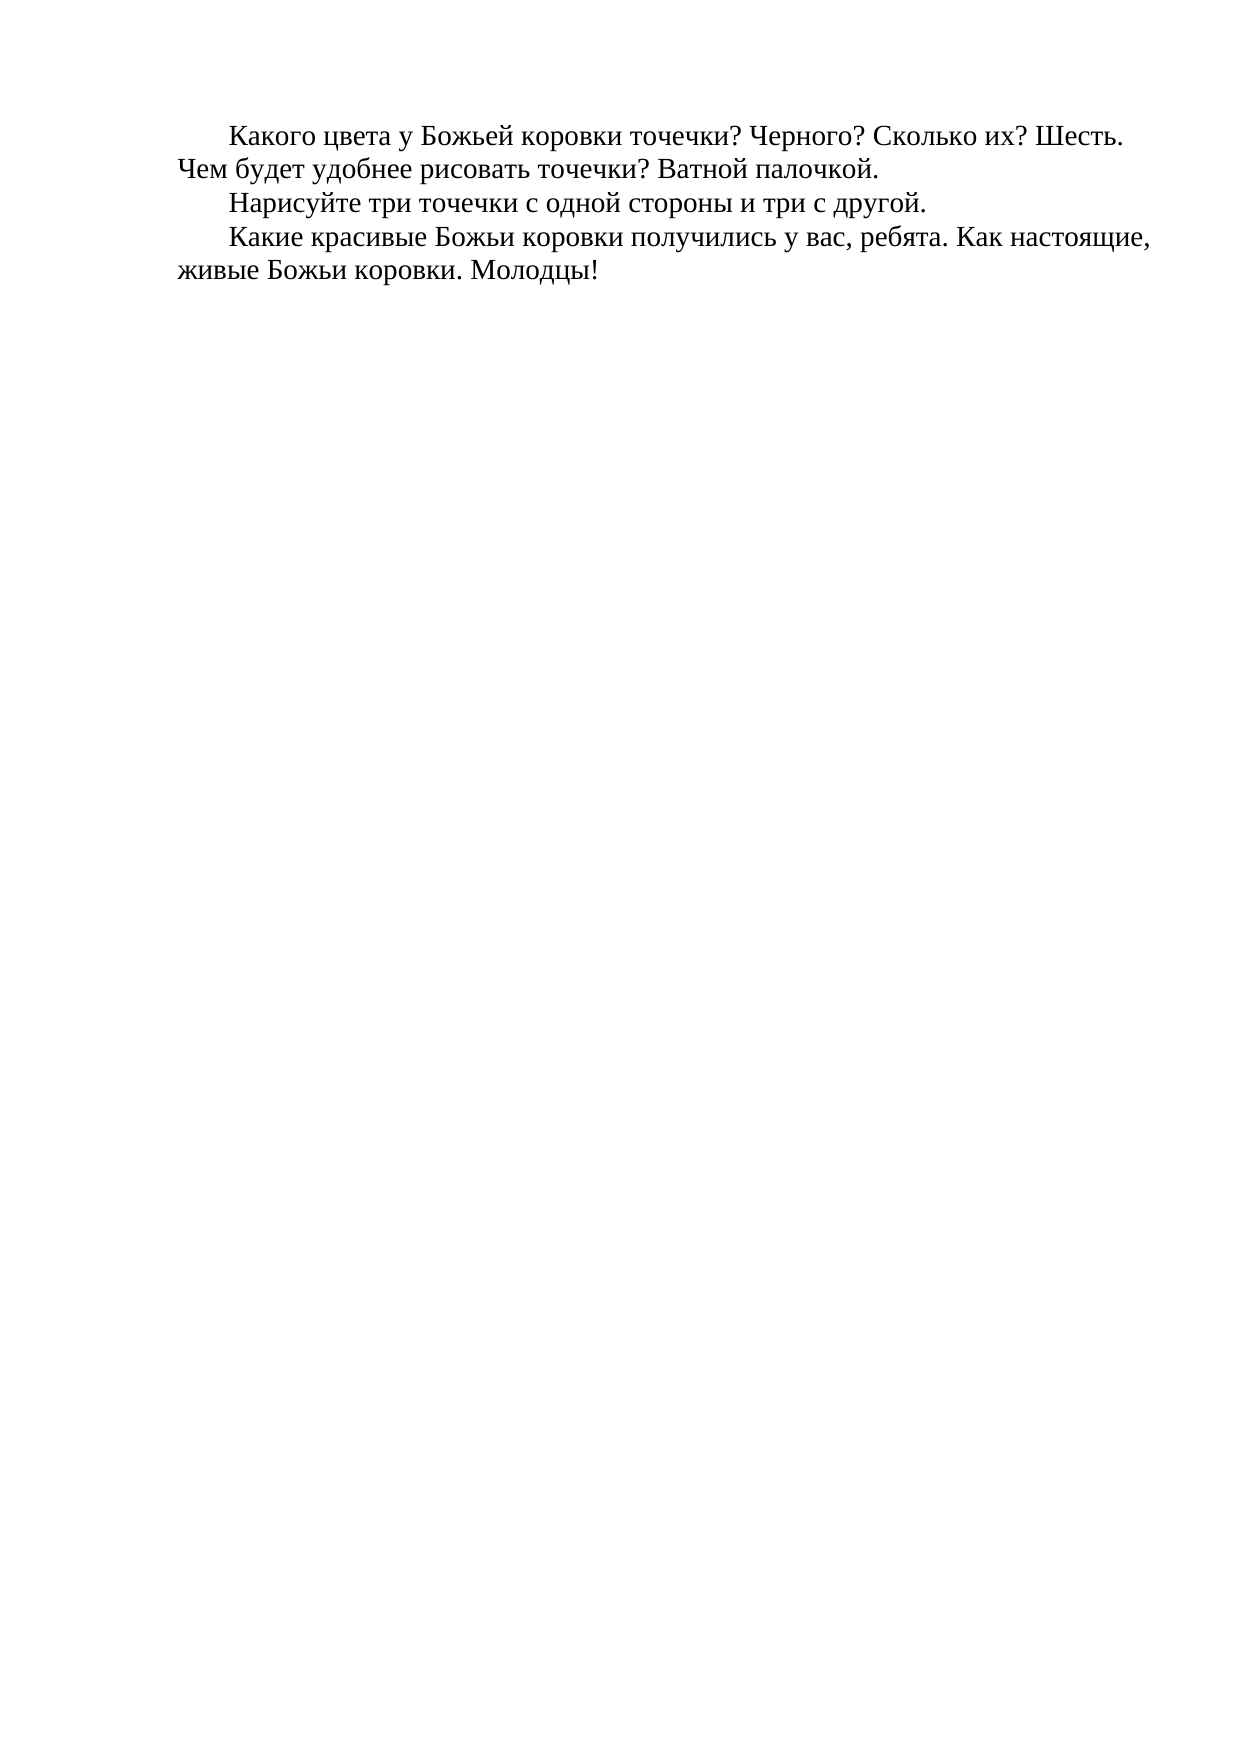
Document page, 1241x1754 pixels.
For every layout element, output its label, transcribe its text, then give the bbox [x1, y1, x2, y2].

text Какие красивые Божьи коровки получились у вас, ребята. Как настоящие, живые Божьи коровки. Молодцы! [177, 219, 1152, 286]
text Нарисуйте три точечки с одной стороны и три с другой. [177, 185, 1152, 219]
text Какого цвета у Божьей коровки точечки? Черного? Сколько их? Шесть. Чем будет удобнее рисовать точечки? Ватной палочкой. [177, 118, 1152, 185]
